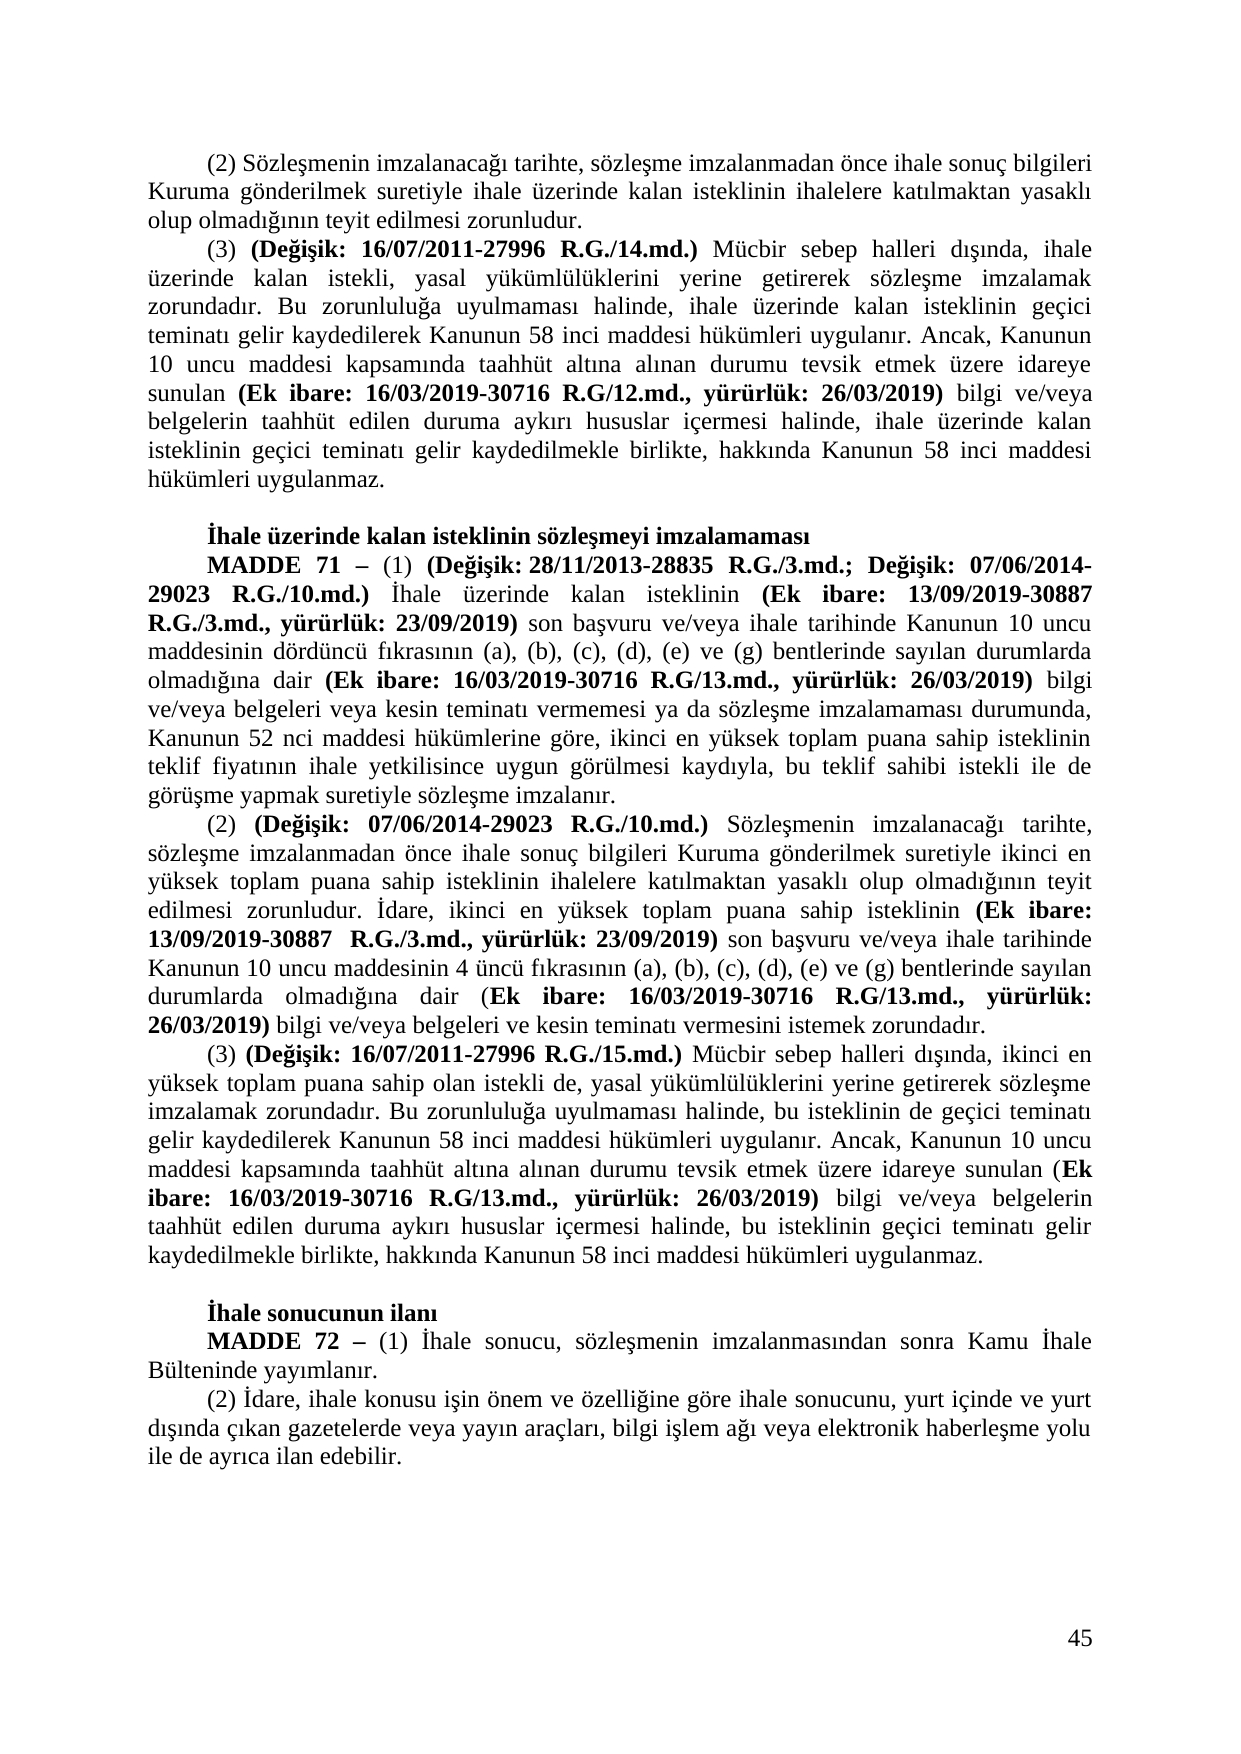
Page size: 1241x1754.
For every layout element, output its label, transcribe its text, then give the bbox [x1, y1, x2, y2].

text (2) Sözleşmenin imzalanacağı tarihte, sözleşme imzalanmadan önce ihale sonuç bilgileri Kuruma gönderilmek suretiyle ihale üzerinde kalan isteklinin ihalelere katılmaktan yasaklı olup olmadığının teyit edilmesi zorunludur. [148, 148, 1092, 234]
text (2) İdare, ihale konusu işin önem ve özelliğine göre ihale sonucunu, yurt içinde ve yurt dışında çıkan gazetelerde veya yayın araçları, bilgi işlem ağı veya elektronik haberleşme yolu ile de ayrıca ilan edebilir. [148, 1384, 1092, 1470]
text (3) (Değişik: 16/07/2011-27996 R.G./14.md.) Mücbir sebep halleri dışında, ihale üzerinde kalan istekli, yasal yükümlülüklerini yerine getirerek sözleşme imzalamak zorundadır. Bu zorunluluğa uyulmaması halinde, ihale üzerinde kalan isteklinin geçici teminatı gelir kaydedilerek Kanunun 58 inci maddesi hükümleri uygulanır. Ancak, Kanunun 10 uncu maddesi kapsamında taahhüt altına alınan durumu tevsik etmek üzere idareye sunulan (Ek ibare: 16/03/2019-30716 R.G/12.md., yürürlük: 26/03/2019) bilgi ve/veya belgelerin taahhüt edilen duruma aykırı hususlar içermesi halinde, ihale üzerinde kalan isteklinin geçici teminatı gelir kaydedilmekle birlikte, hakkında Kanunun 58 inci maddesi hükümleri uygulanmaz. [148, 234, 1092, 493]
text MADDE 72 – (1) İhale sonucu, sözleşmenin imzalanmasından sonra Kamu İhale Bülteninde yayımlanır. [148, 1326, 1092, 1384]
subtitle İhale sonucunun ilanı [148, 1298, 1092, 1326]
subtitle İhale üzerinde kalan isteklinin sözleşmeyi imzalamaması [148, 521, 1092, 550]
text MADDE 71 – (1) (Değişik: 28/11/2013-28835 R.G./3.md.; Değişik: 07/06/2014-29023 R.G./10.md.) İhale üzerinde kalan isteklinin (Ek ibare: 13/09/2019-30887 R.G./3.md., yürürlük: 23/09/2019) son başvuru ve/veya ihale tarihinde Kanunun 10 uncu maddesinin dördüncü fıkrasının (a), (b), (c), (d), (e) ve (g) bentlerinde sayılan durumlarda olmadığına dair (Ek ibare: 16/03/2019-30716 R.G/13.md., yürürlük: 26/03/2019) bilgi ve/veya belgeleri veya kesin teminatı vermemesi ya da sözleşme imzalamaması durumunda, Kanunun 52 nci maddesi hükümlerine göre, ikinci en yüksek toplam puana sahip isteklinin teklif fiyatının ihale yetkilisince uygun görülmesi kaydıyla, bu teklif sahibi istekli ile de görüşme yapmak suretiyle sözleşme imzalanır. [148, 550, 1092, 809]
text (3) (Değişik: 16/07/2011-27996 R.G./15.md.) Mücbir sebep halleri dışında, ikinci en yüksek toplam puana sahip olan istekli de, yasal yükümlülüklerini yerine getirerek sözleşme imzalamak zorundadır. Bu zorunluluğa uyulmaması halinde, bu isteklinin de geçici teminatı gelir kaydedilerek Kanunun 58 inci maddesi hükümleri uygulanır. Ancak, Kanunun 10 uncu maddesi kapsamında taahhüt altına alınan durumu tevsik etmek üzere idareye sunulan (Ek ibare: 16/03/2019-30716 R.G/13.md., yürürlük: 26/03/2019) bilgi ve/veya belgelerin taahhüt edilen duruma aykırı hususlar içermesi halinde, bu isteklinin geçici teminatı gelir kaydedilmekle birlikte, hakkında Kanunun 58 inci maddesi hükümleri uygulanmaz. [148, 1039, 1092, 1269]
text (2) (Değişik: 07/06/2014-29023 R.G./10.md.) Sözleşmenin imzalanacağı tarihte, sözleşme imzalanmadan önce ihale sonuç bilgileri Kuruma gönderilmek suretiyle ikinci en yüksek toplam puana sahip isteklinin ihalelere katılmaktan yasaklı olup olmadığının teyit edilmesi zorunludur. İdare, ikinci en yüksek toplam puana sahip isteklinin (Ek ibare: 13/09/2019-30887 R.G./3.md., yürürlük: 23/09/2019) son başvuru ve/veya ihale tarihinde Kanunun 10 uncu maddesinin 4 üncü fıkrasının (a), (b), (c), (d), (e) ve (g) bentlerinde sayılan durumlarda olmadığına dair (Ek ibare: 16/03/2019-30716 R.G/13.md., yürürlük: 26/03/2019) bilgi ve/veya belgeleri ve kesin teminatı vermesini istemek zorundadır. [148, 809, 1092, 1039]
